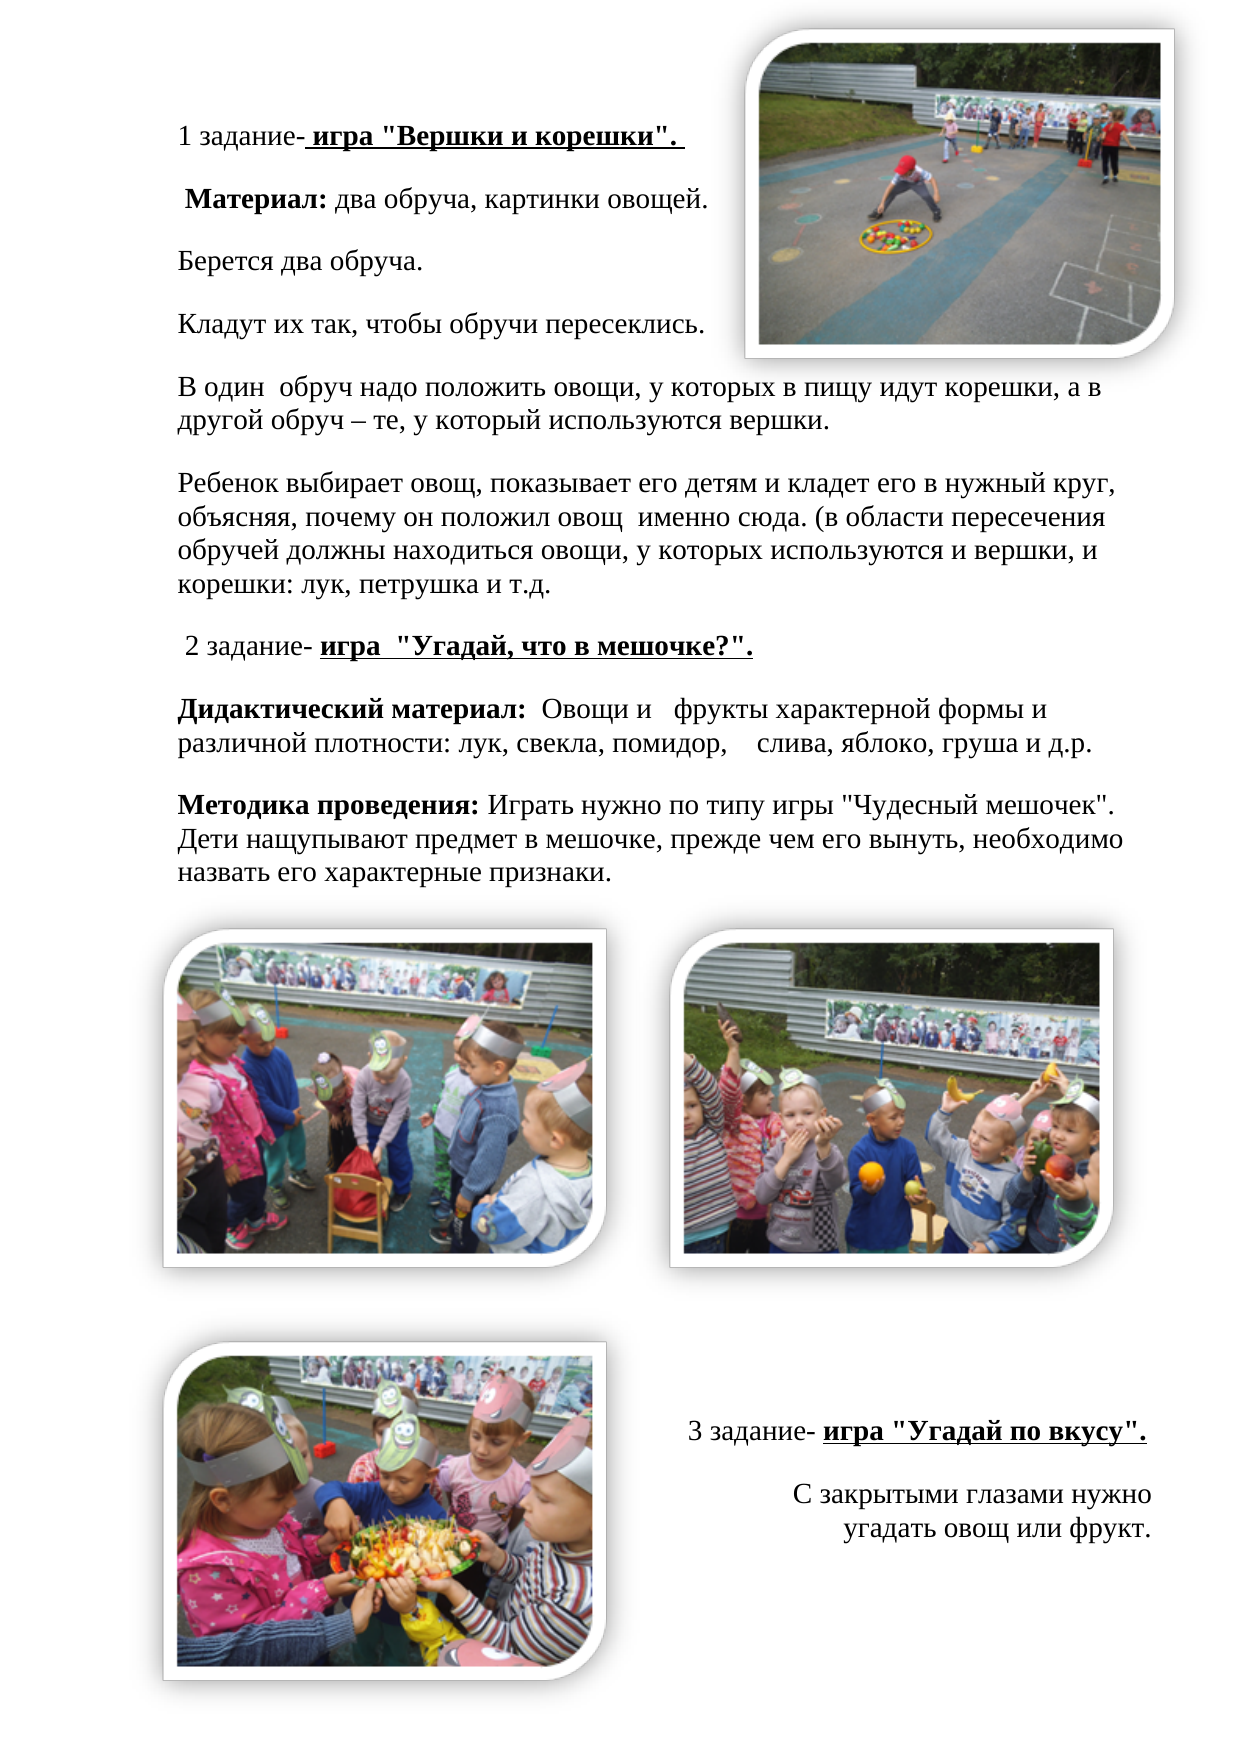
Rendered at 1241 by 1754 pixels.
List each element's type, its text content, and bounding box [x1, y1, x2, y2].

text 3 задание- игра "Угадай по вкусу". [628, 1413, 1152, 1447]
text 2 задание- игра "Угадай, что в мешочке?". [177, 628, 1152, 662]
text С закрытыми глазами нужно угадать овощ или фрукт. [628, 1476, 1152, 1543]
text Дидактический материал: Овощи и фрукты характерной формы и различной плотности: лук, свекла, помидор, слива, яблоко, груша и д.р. [177, 691, 1152, 758]
text Берется два обруча. [177, 243, 724, 277]
text Методика проведения: Играть нужно по типу игры "Чудесный мешочек". Дети нащупывают предмет в мешочке, прежде чем его вынуть, необходимо назвать его характерные признаки. [177, 787, 1152, 888]
text В один обруч надо положить овощи, у которых в пищу идут корешки, а в другой обруч – те, у который используются вершки. [177, 369, 1152, 436]
text Кладут их так, чтобы обручи пересеклись. [177, 306, 725, 340]
text Ребенок выбирает овощ, показывает его детям и кладет его в нужный круг, объясняя, почему он положил овощ именно сюда. (в области пересечения обручей должны находиться овощи, у которых используются и вершки, и корешки: лук, петрушка и т.д. [177, 465, 1152, 599]
text 1 задание- игра "Вершки и корешки". [177, 118, 724, 152]
text Материал: два обруча, картинки овощей. [177, 181, 724, 214]
